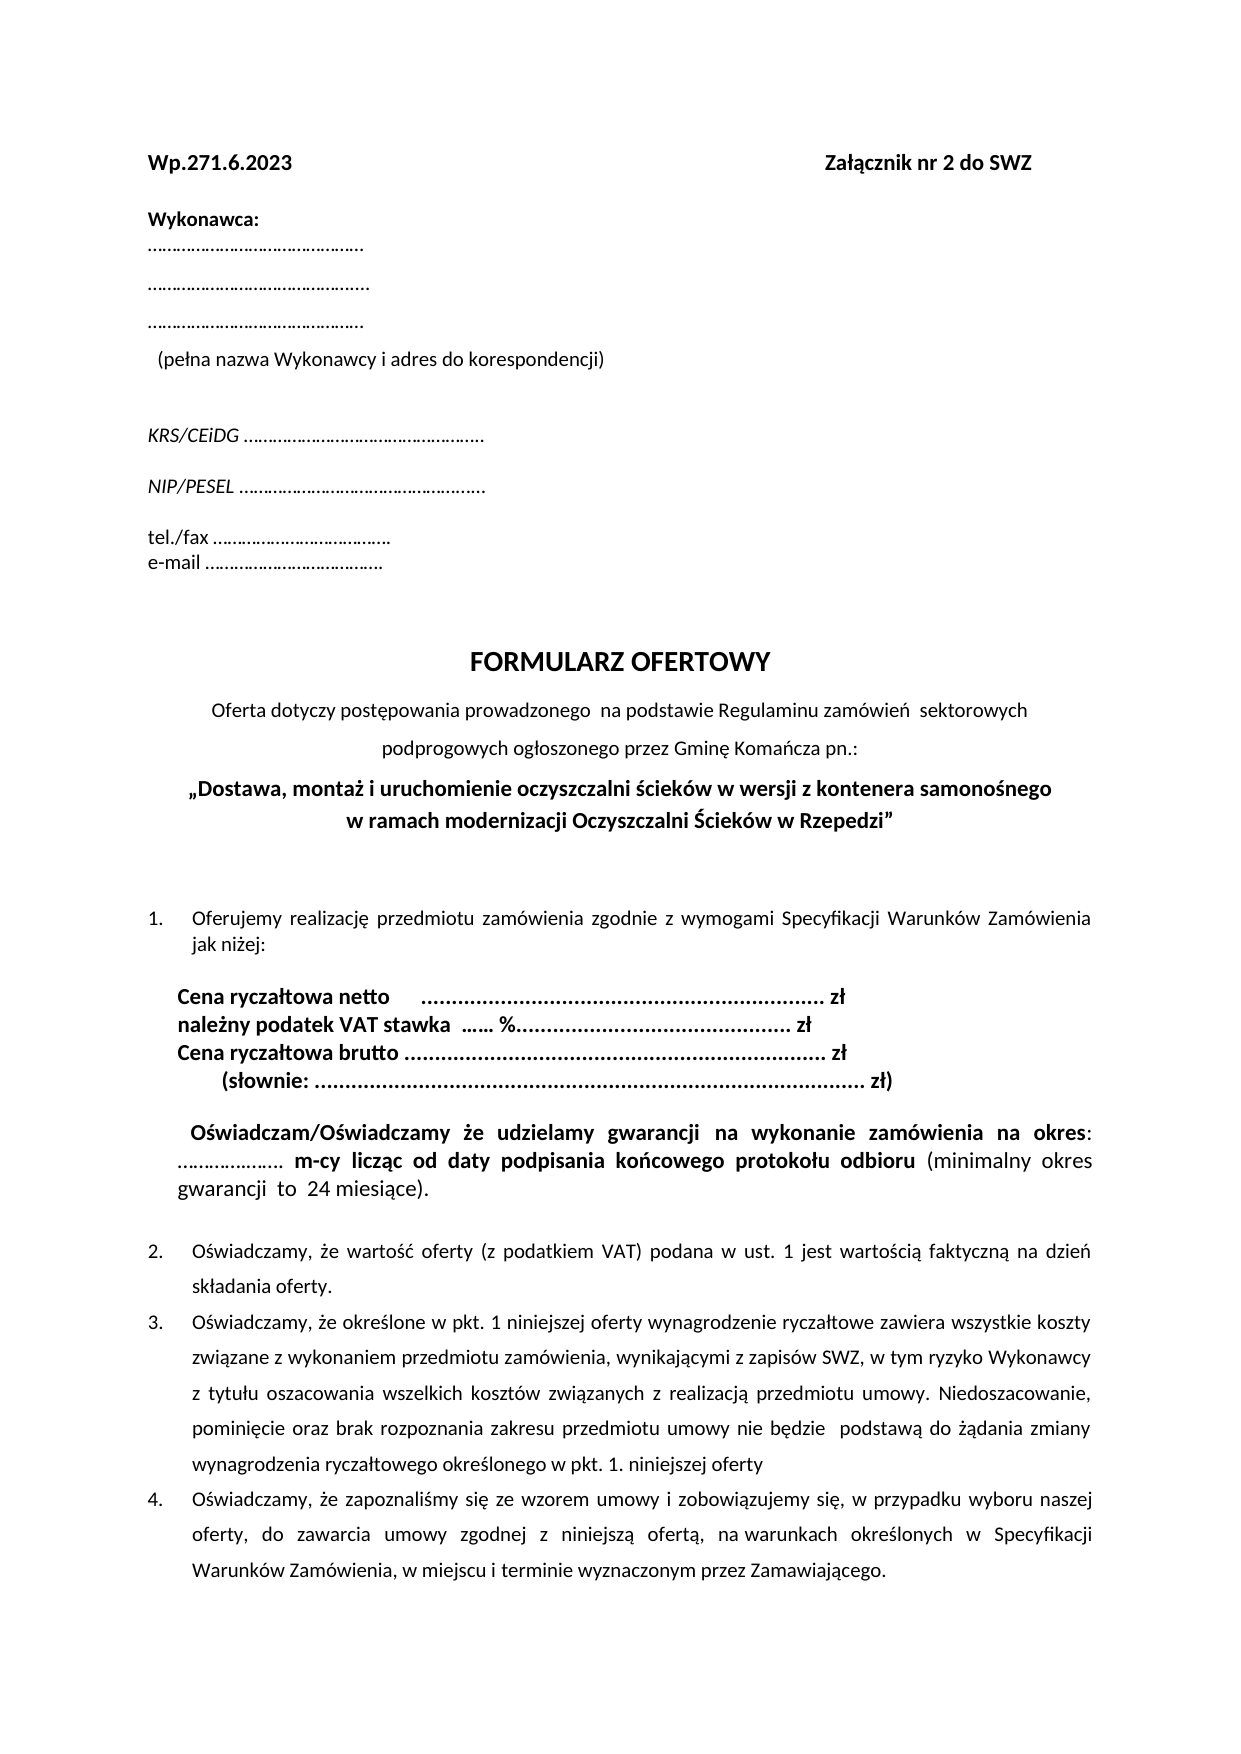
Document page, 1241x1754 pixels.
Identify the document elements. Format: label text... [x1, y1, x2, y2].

text należny podatek VAT stawka …… %............................................. zł [177, 1010, 1093, 1038]
text (pełna nazwa Wykonawcy i adres do korespondencji) [148, 346, 1093, 371]
text (słownie: .......................................................................................... zł) [177, 1066, 1093, 1094]
text Oświadczam/Oświadczamy że udzielamy gwarancji na wykonanie zamówienia na okres: ………….……. m-cy licząc od daty podpisania końcowego protokołu odbioru (minimalny okres gwarancji to 24 miesiące). [177, 1118, 1093, 1202]
text e-mail ………………………………. [148, 549, 1093, 575]
list Oświadczamy, że określone w pkt. 1 niniejszej oferty wynagrodzenie ryczałtowe zawiera wszystkie koszty związane z wykonaniem przedmiotu zamówienia, wynikającymi z zapisów SWZ, w tym ryzyko Wykonawcy z tytułu oszacowania wszelkich kosztów związanych z realizacją przedmiotu umowy. Niedoszacowanie, pominięcie oraz brak rozpoznania zakresu przedmiotu umowy nie będzie podstawą do żądania zmiany wynagrodzenia ryczałtowego określonego w pkt. 1. niniejszej oferty [148, 1301, 1093, 1478]
text Wykonawca: [148, 206, 1093, 232]
list Oświadczamy, że zapoznaliśmy się ze wzorem umowy i zobowiązujemy się, w przypadku wyboru naszej oferty, do zawarcia umowy zgodnej z niniejszą ofertą, na warunkach określonych w Specyfikacji Warunków Zamówienia, w miejscu i terminie wyznaczonym przez Zamawiającego. [147, 1478, 1093, 1584]
text ……………………………………… [148, 308, 1093, 333]
text „Dostawa, montaż i uruchomienie oczyszczalni ścieków w wersji z kontenera samonośnego [148, 774, 1093, 802]
text ……………………………………… [148, 232, 1093, 257]
text Wp.271.6.2023 Załącznik nr 2 do SWZ [148, 148, 1093, 176]
text Oferta dotyczy postępowania prowadzonego na podstawie Regulaminu zamówień sektorowych podprogowych ogłoszonego przez Gminę Komańcza pn.: [148, 697, 1093, 761]
text KRS/CEiDG ………………………………………….. [148, 422, 1093, 448]
text FORMULARZ OFERTOWY [148, 643, 1093, 679]
text Cena ryczałtowa brutto ..................................................................... zł [177, 1038, 1093, 1066]
text Cena ryczałtowa netto .................................................................. zł [177, 982, 1093, 1010]
text w ramach modernizacji Oczyszczalni Ścieków w Rzepedzi” [148, 806, 1093, 834]
list Oświadczamy, że wartość oferty (z podatkiem VAT) podana w ust. 1 jest wartością faktyczną na dzień składania oferty. [148, 1230, 1093, 1301]
text …………………………………….... [148, 270, 1093, 295]
text tel./fax ………………………………. [148, 524, 1093, 549]
text NIP/PESEL ………………………………………...… [148, 473, 517, 498]
list Oferujemy realizację przedmiotu zamówienia zgodnie z wymogami Specyfikacji Warunków Zamówienia jak niżej: [148, 906, 1093, 956]
